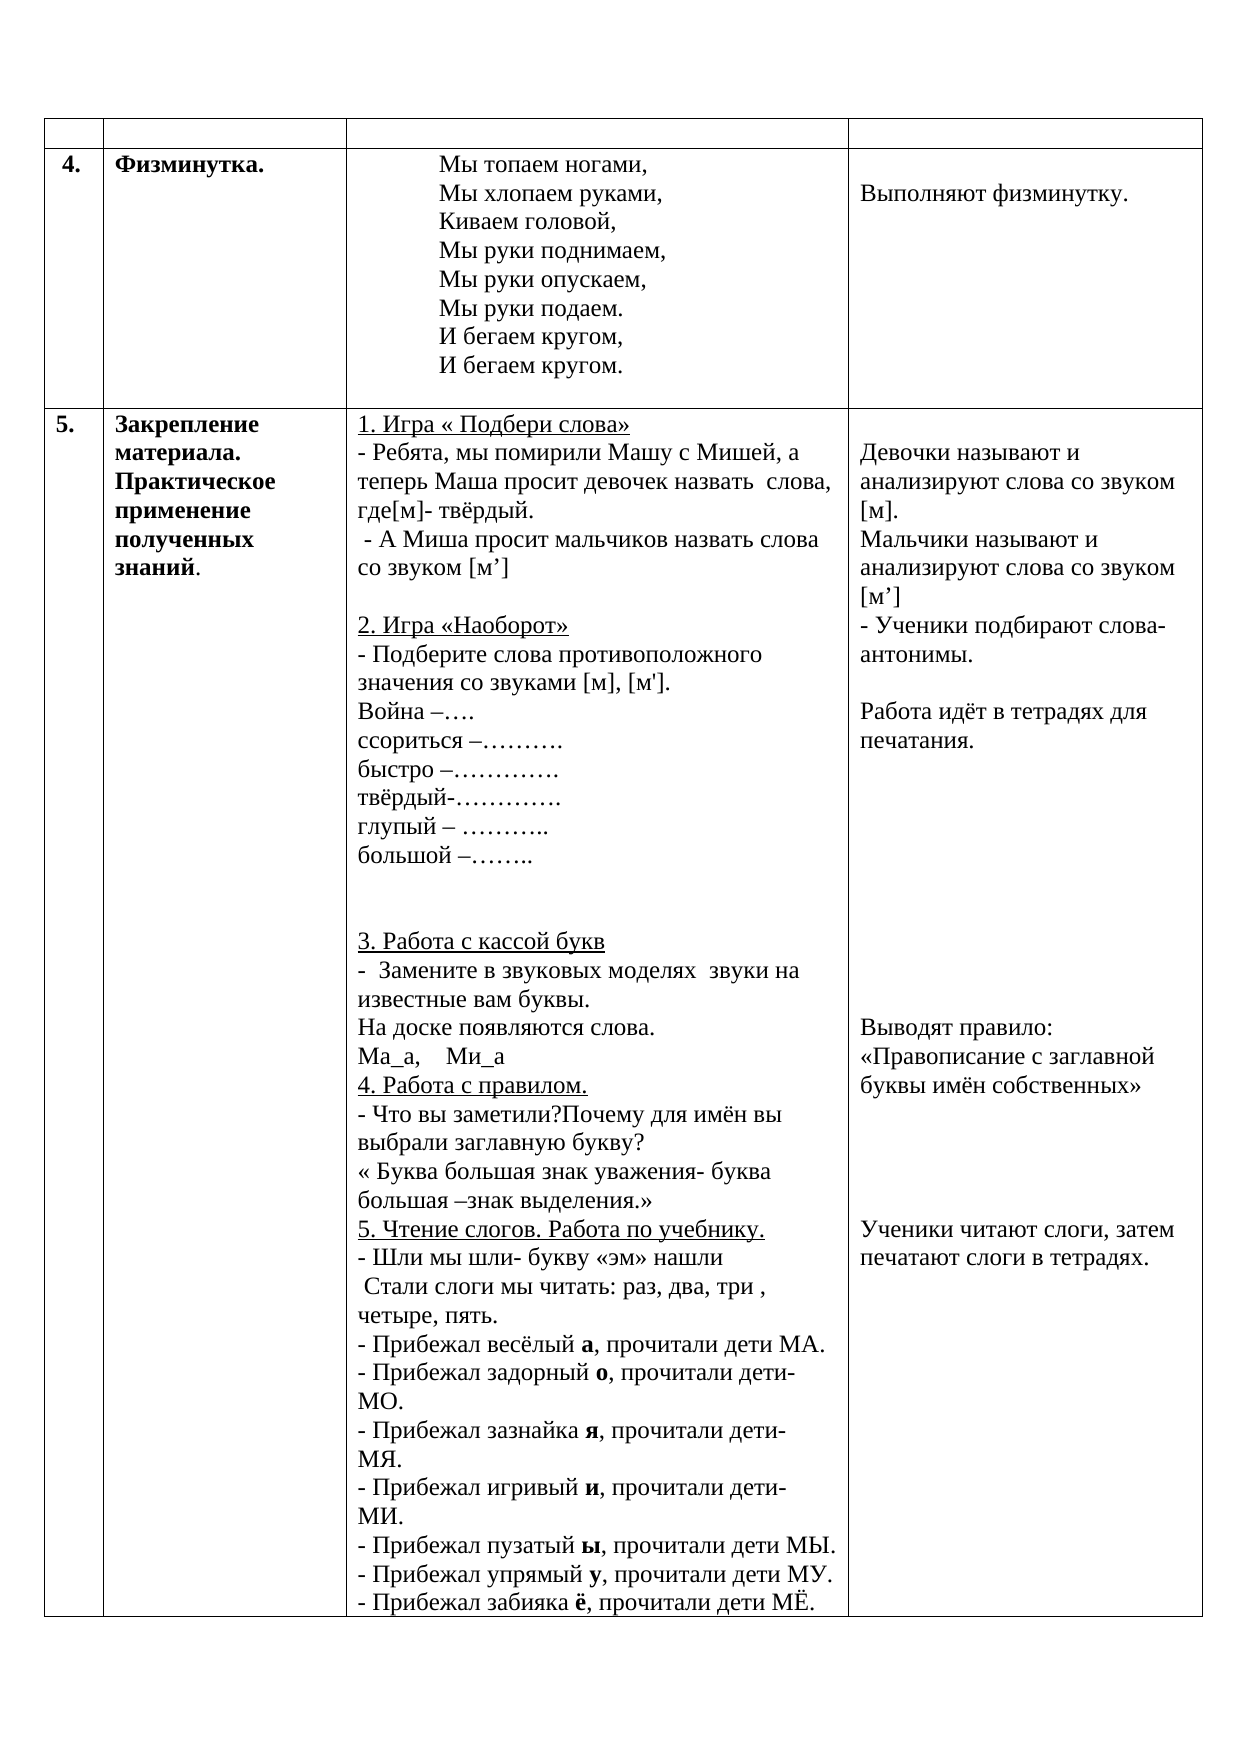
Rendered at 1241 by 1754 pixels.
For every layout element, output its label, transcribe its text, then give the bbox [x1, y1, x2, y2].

table_cell Мы топаем ногами, Мы хлопаем руками, Киваем головой, Мы руки поднимаем, Мы руки опускаем, Мы руки подаем. И бегаем кругом, И бегаем кругом. [347, 149, 848, 408]
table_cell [104, 409, 346, 1616]
table_cell 3. [45, 119, 103, 148]
table_cell 4. [45, 149, 103, 408]
table_cell Физминутка. [104, 149, 346, 408]
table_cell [347, 409, 848, 1616]
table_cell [849, 119, 1202, 148]
table_cell 5. [45, 409, 103, 1616]
table_cell Выполняют физминутку. [849, 149, 1202, 408]
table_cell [849, 409, 1202, 1616]
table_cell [347, 119, 848, 148]
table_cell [104, 119, 346, 148]
